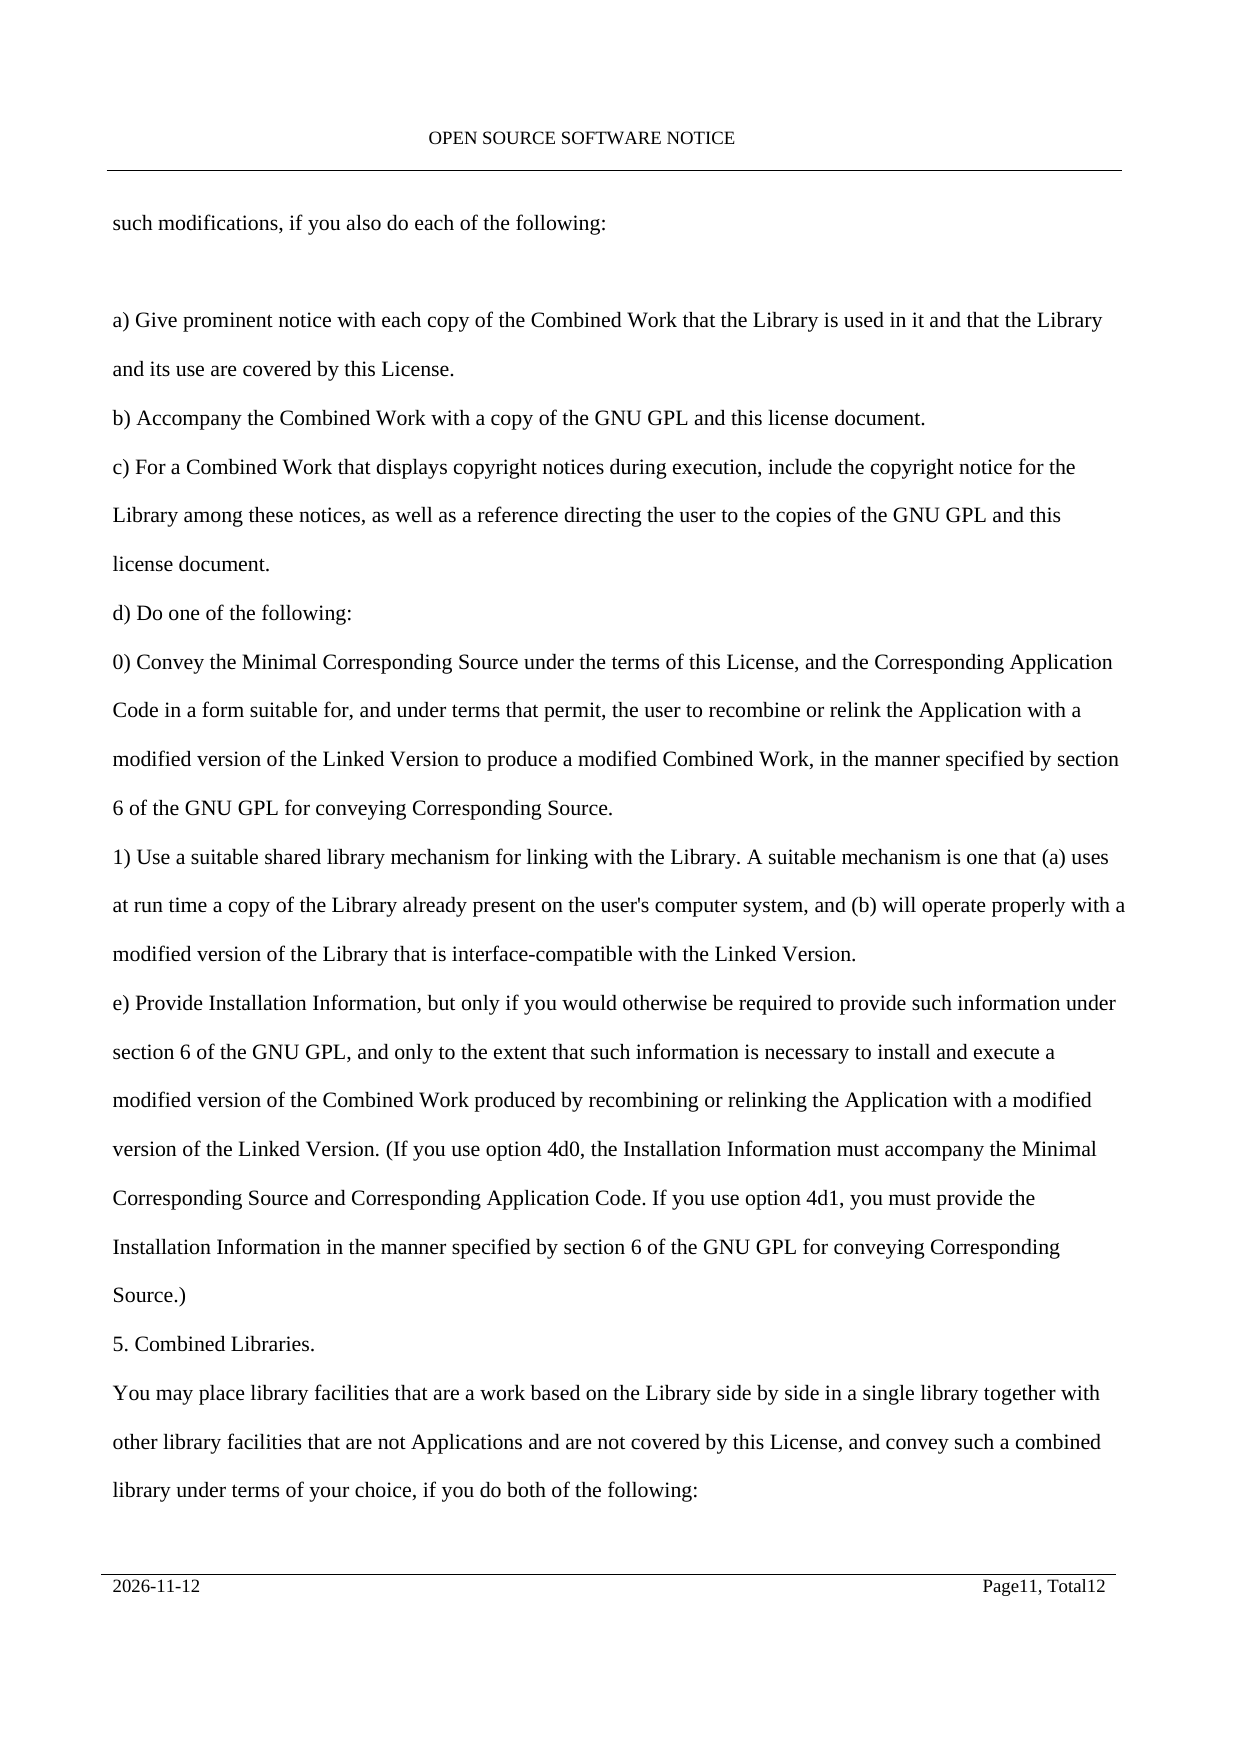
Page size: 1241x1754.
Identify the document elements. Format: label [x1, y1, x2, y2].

text [112, 206, 1128, 1506]
